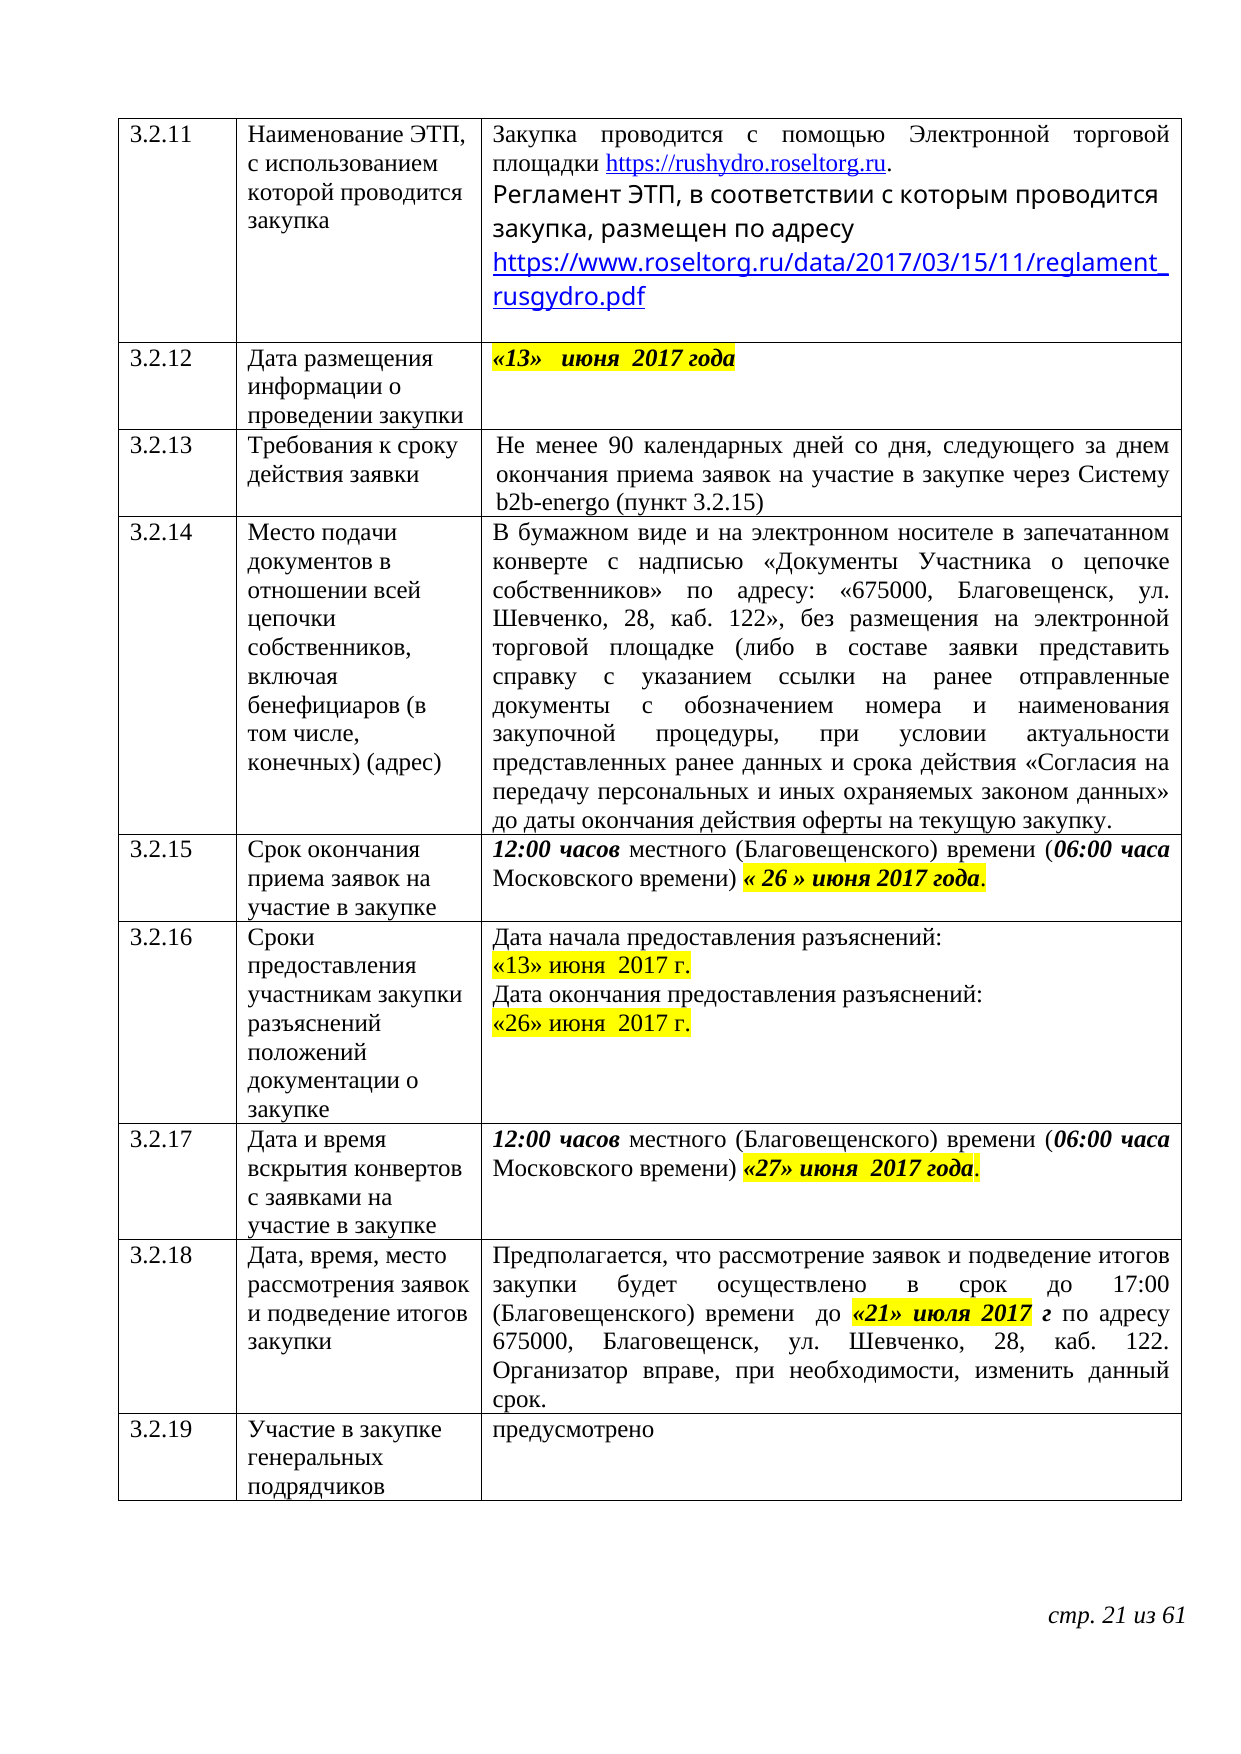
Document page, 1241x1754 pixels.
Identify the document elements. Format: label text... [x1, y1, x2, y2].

table_cell [119, 343, 236, 429]
table_cell Срок окончания приема заявок на участие в закупке [237, 835, 481, 921]
table_cell 12:00 часов местного (Благовещенского) времени (06емьсот пятьдесят пять тысяч четырестадвести:00 часа Московского времени) « 26 » июня 2017 года. [482, 835, 1181, 921]
table_cell [119, 119, 236, 342]
table_cell [119, 430, 236, 516]
table_cell Не менее 90 календарных дней со дня, следующего за днем окончания приема заявок на участие в закупке через Систему b2b-energo (пункт 3.2.15) [482, 430, 1181, 516]
table_cell Дата и время вскрытия конвертов с заявками на участие в закупке [237, 1124, 481, 1239]
table_cell [119, 517, 236, 833]
table_cell Наименование ЭТП, с использованием которой проводится закупка [237, 119, 481, 342]
table_cell Сроки предоставления участникам закупки разъяснений положений документации о закупке [237, 922, 481, 1123]
table_cell предусмотрено [482, 1414, 1181, 1500]
table_cell Место подачи документов в отношении всей цепочки собственников, включая бенефициаров (в том числе, конечных) (адрес) [237, 517, 481, 833]
table_cell [119, 1124, 236, 1239]
table_cell [119, 835, 236, 921]
table_cell Предполагается, что рассмотрение заявок и подведение итогов закупки будет осуществлено в срок до 17:00 (Благовещенского) времени до «21» июля 2017 г по адресу 675000, Благовещенск, ул. Шевченко, 28, каб. 122. Организатор вправе, при необходимости, изменить данный срок. [482, 1240, 1181, 1413]
table_cell Требования к сроку действия заявки [237, 430, 481, 516]
table_cell Участие в закупке генеральных подрядчиков [237, 1414, 481, 1500]
table_cell [119, 922, 236, 1123]
table_cell В бумажном виде и на электронном носителе в запечатанном конверте с надписью «Документы Участника о цепочке собственников» по адресу: «675000, Благовещенск, ул. Шевченко, 28, каб. 122», без размещения на электронной торговой площадке (либо в составе заявки представить справку с указанием ссылки на ранее отправленные документы с обозначением номера и наименования закупочной процедуры, при условии актуальности представленных ранее данных и срока действия «Согласия на передачу персональных и иных охраняемых законом данных» до даты окончания действия оферты на текущую закупку. [482, 517, 1181, 833]
table_cell Дата, время, место рассмотрения заявок и подведение итогов закупки [237, 1240, 481, 1413]
table_cell [119, 1414, 236, 1500]
table_cell 12:00 часов местного (Благовещенского) времени (06емьсот пятьдесят пять тысяч четырестадвести:00 часа Московского времени) «27» июня 2017 года. [482, 1124, 1181, 1239]
table_cell [119, 1240, 236, 1413]
table_cell Дата размещения информации о проведении закупки [237, 343, 481, 429]
table_cell Дата начала предоставления разъяснений: «13» июня 2017 г. Дата окончания предоставления разъяснений: «26» июня 2017 г. [482, 922, 1181, 1123]
table_cell «13» июня 2017 года [482, 343, 1181, 429]
table_cell Закупка проводится с помощью Электронной торговой площадки https://rushydro.roseltorg.ru. Регламент ЭТП, в соответствии с которым проводится закупка, размещен по адресу https://www.roseltorg.ru/data/2017/03/15/11/reglament_rusgydro.pdf [482, 119, 1181, 342]
